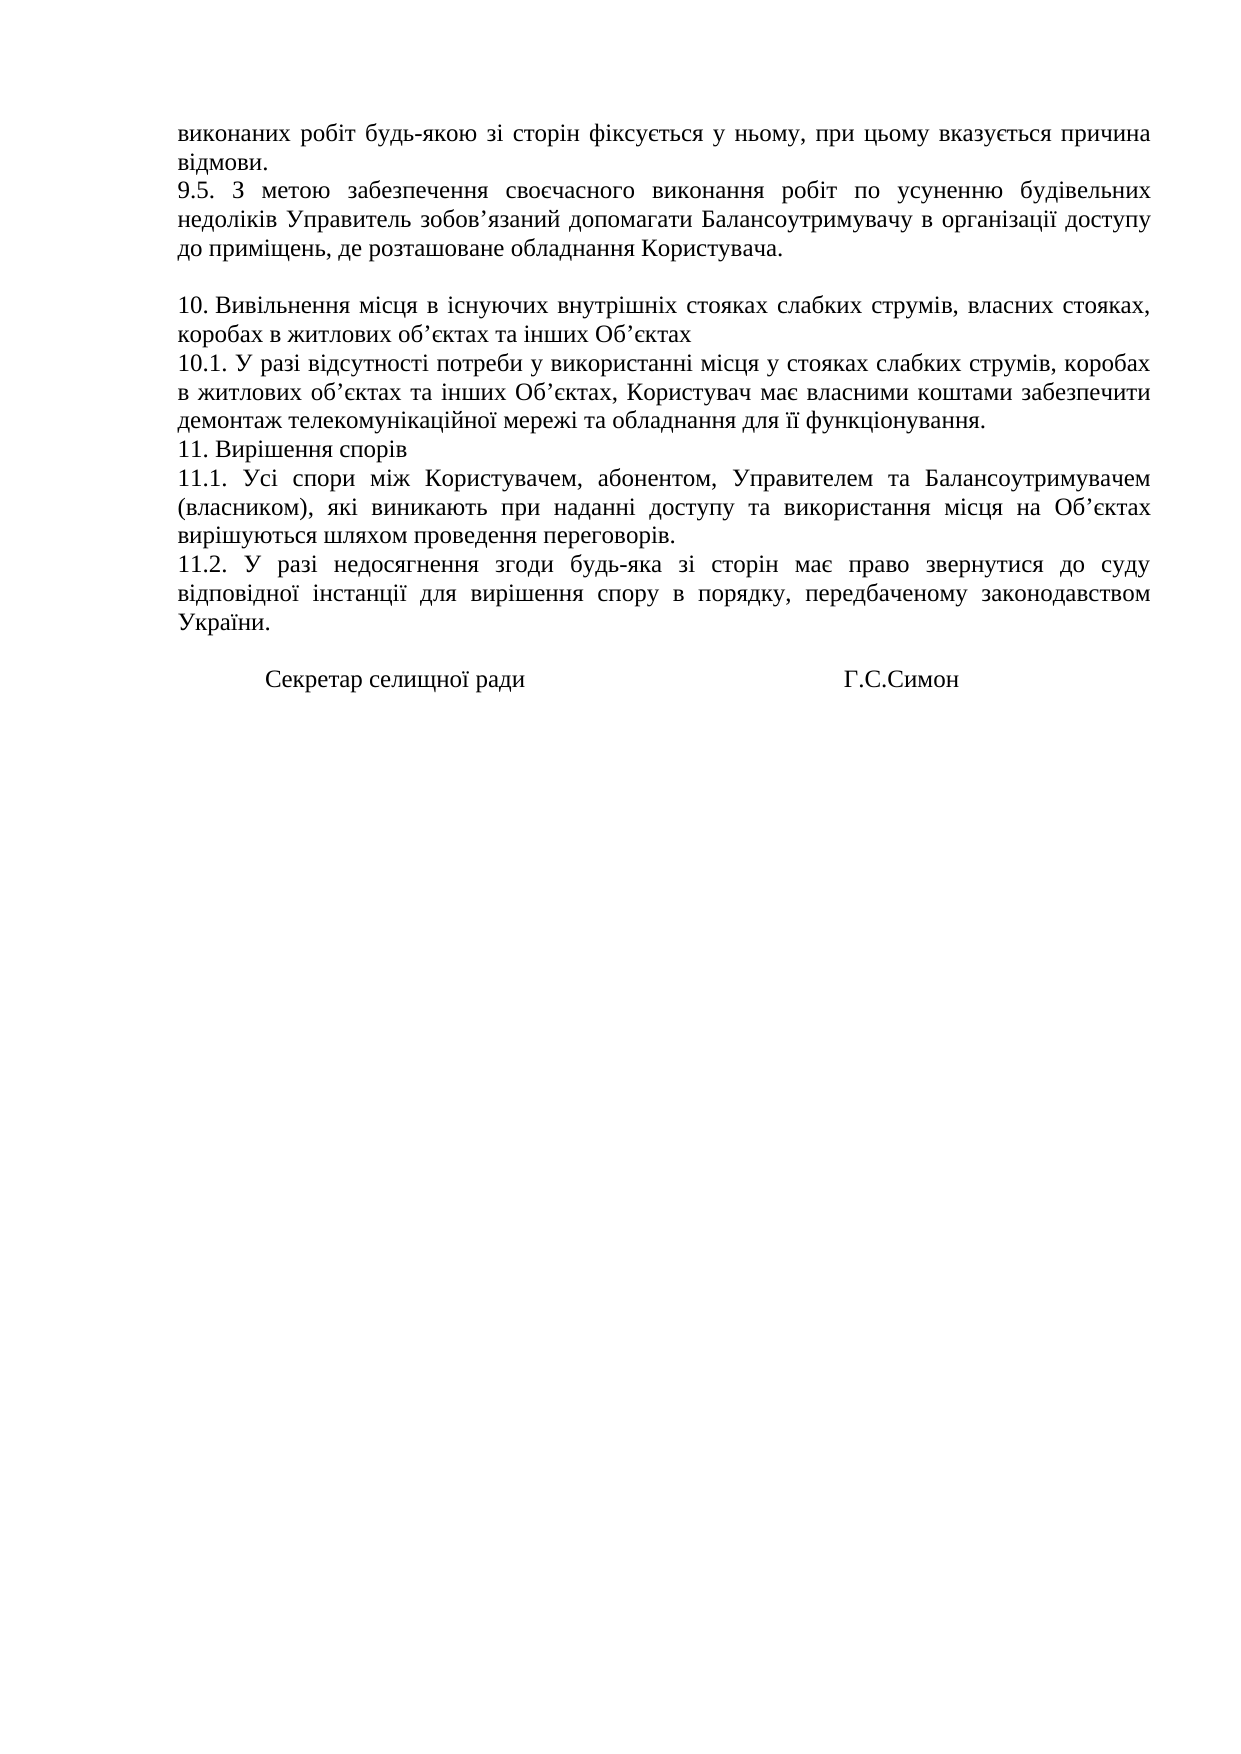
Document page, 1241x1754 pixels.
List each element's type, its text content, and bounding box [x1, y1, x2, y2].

list Вирішення спорів [177, 434, 1152, 463]
text 9.5. З метою забезпечення своєчасного виконання робіт по усуненню будівельних недоліків Управитель зобов’язаний допомагати Балансоутримувачу в організації доступу до приміщень, де розташоване обладнання Користувача. [177, 176, 1152, 262]
text Секретар селищної ради Г.С.Симон [177, 664, 1152, 693]
list Вивільнення місця в існуючих внутрішніх стояках слабких струмів, власних стояках, коробах в житлових об’єктах та інших Об’єктах [177, 291, 1152, 348]
text 11.2. У разі недосягнення згоди будь-яка зі сторін має право звернутися до суду відповідної інстанції для вирішення спору в порядку, передбаченому законодавством України. [177, 549, 1152, 636]
text 10.1. У разі відсутності потреби у використанні місця у стояках слабких струмів, коробах в житлових об’єктах та інших Об’єктах, Користувач має власними коштами забезпечити демонтаж телекомунікаційної мережі та обладнання для її функціонування. [177, 348, 1152, 434]
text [177, 118, 1152, 176]
text 11.1. Усі спори між Користувачем, абонентом, Управителем та Балансоутримувачем (власником), які виникають при наданні доступу та використання місця на Об’єктах вирішуються шляхом проведення переговорів. [177, 463, 1152, 549]
